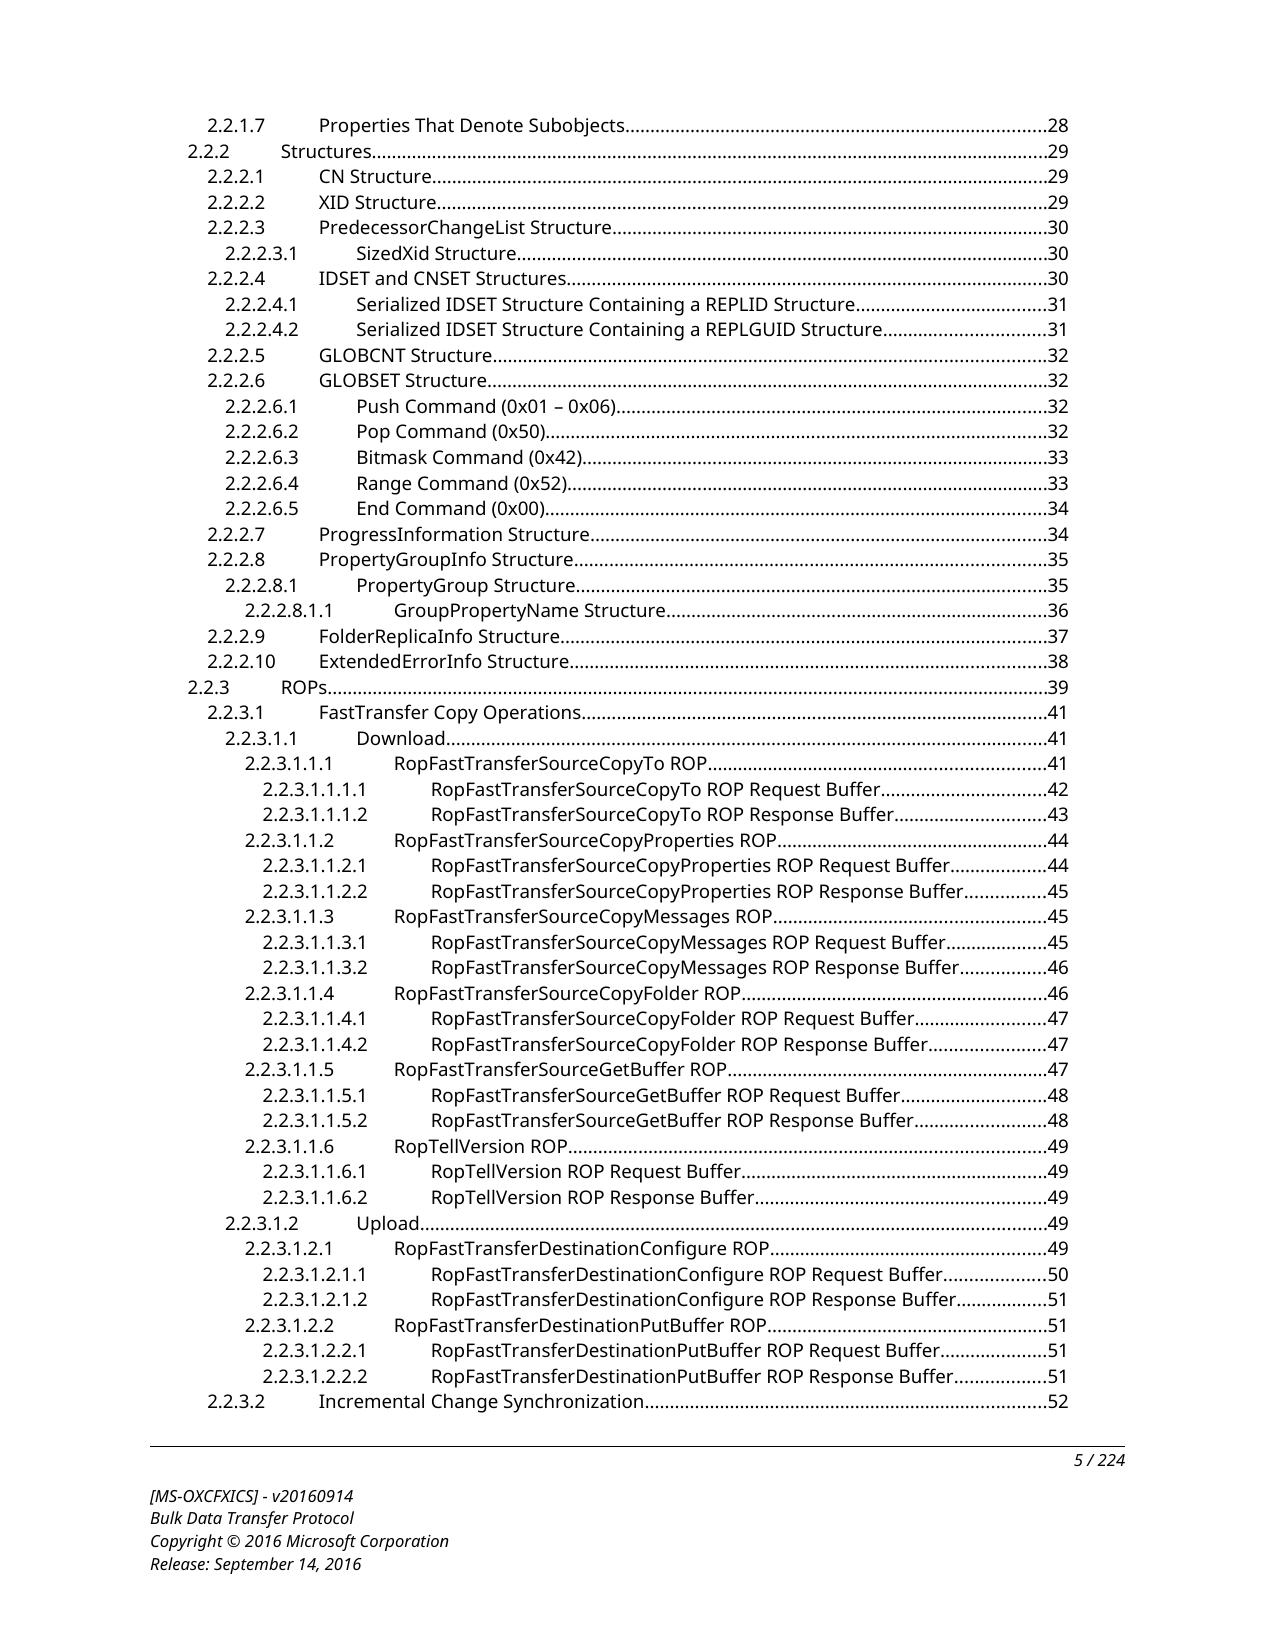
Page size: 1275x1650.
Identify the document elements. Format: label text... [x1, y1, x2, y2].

text 2.2.3.1.1.4.1 RopFastTransferSourceCopyFolder ROP Request Buffer 47 [262, 1006, 1078, 1031]
text 2.2.2.1 CN Structure 29 [207, 163, 1078, 189]
text 2.2.3.1.1.2.2 RopFastTransferSourceCopyProperties ROP Response Buffer 45 [262, 878, 1078, 904]
text 2.2.3.1.2.1 RopFastTransferDestinationConfigure ROP 49 [244, 1235, 1078, 1261]
text 2.2.2.6.2 Pop Command (0x50) 32 [225, 419, 1078, 444]
text 2.2.2.8.1.1 GroupPropertyName Structure 36 [244, 597, 1078, 623]
text 2.2.3.1.1.6 RopTellVersion ROP 49 [244, 1133, 1078, 1159]
text 2.2.3 ROPs 39 [187, 674, 1078, 699]
text 2.2.2.8.1 PropertyGroup Structure 35 [225, 572, 1078, 597]
text 2.2.3.1.1.4.2 RopFastTransferSourceCopyFolder ROP Response Buffer 47 [262, 1031, 1078, 1057]
text 2.2.2.3 PredecessorChangeList Structure 30 [207, 214, 1078, 240]
text 2.2.3.2 Incremental Change Synchronization 52 [207, 1388, 1078, 1414]
text 2.2.2.7 ProgressInformation Structure 34 [207, 521, 1078, 546]
text 2.2.2.6.3 Bitmask Command (0x42) 33 [225, 444, 1078, 470]
text 2.2.3.1.1.2 RopFastTransferSourceCopyProperties ROP 44 [244, 827, 1078, 853]
text 2.2.3.1.2.2.2 RopFastTransferDestinationPutBuffer ROP Response Buffer 51 [262, 1363, 1078, 1388]
text 2.2.3.1.1.2.1 RopFastTransferSourceCopyProperties ROP Request Buffer 44 [262, 853, 1078, 878]
text 2.2.3.1.2.1.2 RopFastTransferDestinationConfigure ROP Response Buffer 51 [262, 1286, 1078, 1312]
text 2.2.3.1.1.5 RopFastTransferSourceGetBuffer ROP 47 [244, 1057, 1078, 1082]
text 2.2.3.1.1.6.2 RopTellVersion ROP Response Buffer 49 [262, 1184, 1078, 1210]
text 2.2.2.8 PropertyGroupInfo Structure 35 [207, 546, 1078, 572]
text 2.2.3.1.1.3.2 RopFastTransferSourceCopyMessages ROP Response Buffer 46 [262, 955, 1078, 980]
text 2.2.2.10 ExtendedErrorInfo Structure 38 [207, 648, 1078, 674]
text 2.2.3.1.1.4 RopFastTransferSourceCopyFolder ROP 46 [244, 980, 1078, 1006]
text 2.2.3.1.1.3.1 RopFastTransferSourceCopyMessages ROP Request Buffer 45 [262, 929, 1078, 955]
text 2.2.2.4.1 Serialized IDSET Structure Containing a REPLID Structure 31 [225, 291, 1078, 317]
text 2.2.3.1 FastTransfer Copy Operations 41 [207, 699, 1078, 725]
text 2.2.2.6 GLOBSET Structure 32 [207, 368, 1078, 393]
text 2.2.3.1.1 Download 41 [225, 725, 1078, 751]
text 2.2.3.1.1.5.2 RopFastTransferSourceGetBuffer ROP Response Buffer 48 [262, 1108, 1078, 1133]
text 2.2.3.1.1.5.1 RopFastTransferSourceGetBuffer ROP Request Buffer 48 [262, 1082, 1078, 1108]
text 2.2.3.1.2.2.1 RopFastTransferDestinationPutBuffer ROP Request Buffer 51 [262, 1337, 1078, 1363]
text 2.2.2 Structures 29 [187, 138, 1078, 163]
text 2.2.2.6.4 Range Command (0x52) 33 [225, 470, 1078, 495]
text 2.2.3.1.2.1.1 RopFastTransferDestinationConfigure ROP Request Buffer 50 [262, 1261, 1078, 1286]
text 2.2.2.2 XID Structure 29 [207, 189, 1078, 214]
text 2.2.3.1.1.3 RopFastTransferSourceCopyMessages ROP 45 [244, 904, 1078, 929]
text 2.2.2.6.1 Push Command (0x01 – 0x06) 32 [225, 393, 1078, 419]
text 2.2.2.5 GLOBCNT Structure 32 [207, 342, 1078, 368]
text 2.2.3.1.2 Upload 49 [225, 1210, 1078, 1235]
text 2.2.3.1.1.1.2 RopFastTransferSourceCopyTo ROP Response Buffer 43 [262, 802, 1078, 827]
text 2.2.3.1.2.2 RopFastTransferDestinationPutBuffer ROP 51 [244, 1312, 1078, 1337]
text 2.2.3.1.1.1 RopFastTransferSourceCopyTo ROP 41 [244, 751, 1078, 776]
text 2.2.2.3.1 SizedXid Structure 30 [225, 240, 1078, 266]
text 2.2.3.1.1.6.1 RopTellVersion ROP Request Buffer 49 [262, 1159, 1078, 1184]
text 2.2.2.4 IDSET and CNSET Structures 30 [207, 266, 1078, 291]
text 2.2.2.9 FolderReplicaInfo Structure 37 [207, 623, 1078, 648]
text 2.2.2.4.2 Serialized IDSET Structure Containing a REPLGUID Structure 31 [225, 317, 1078, 342]
text 2.2.1.7 Properties That Denote Subobjects 28 [207, 112, 1078, 138]
text 2.2.3.1.1.1.1 RopFastTransferSourceCopyTo ROP Request Buffer 42 [262, 776, 1078, 802]
text 2.2.2.6.5 End Command (0x00) 34 [225, 495, 1078, 521]
